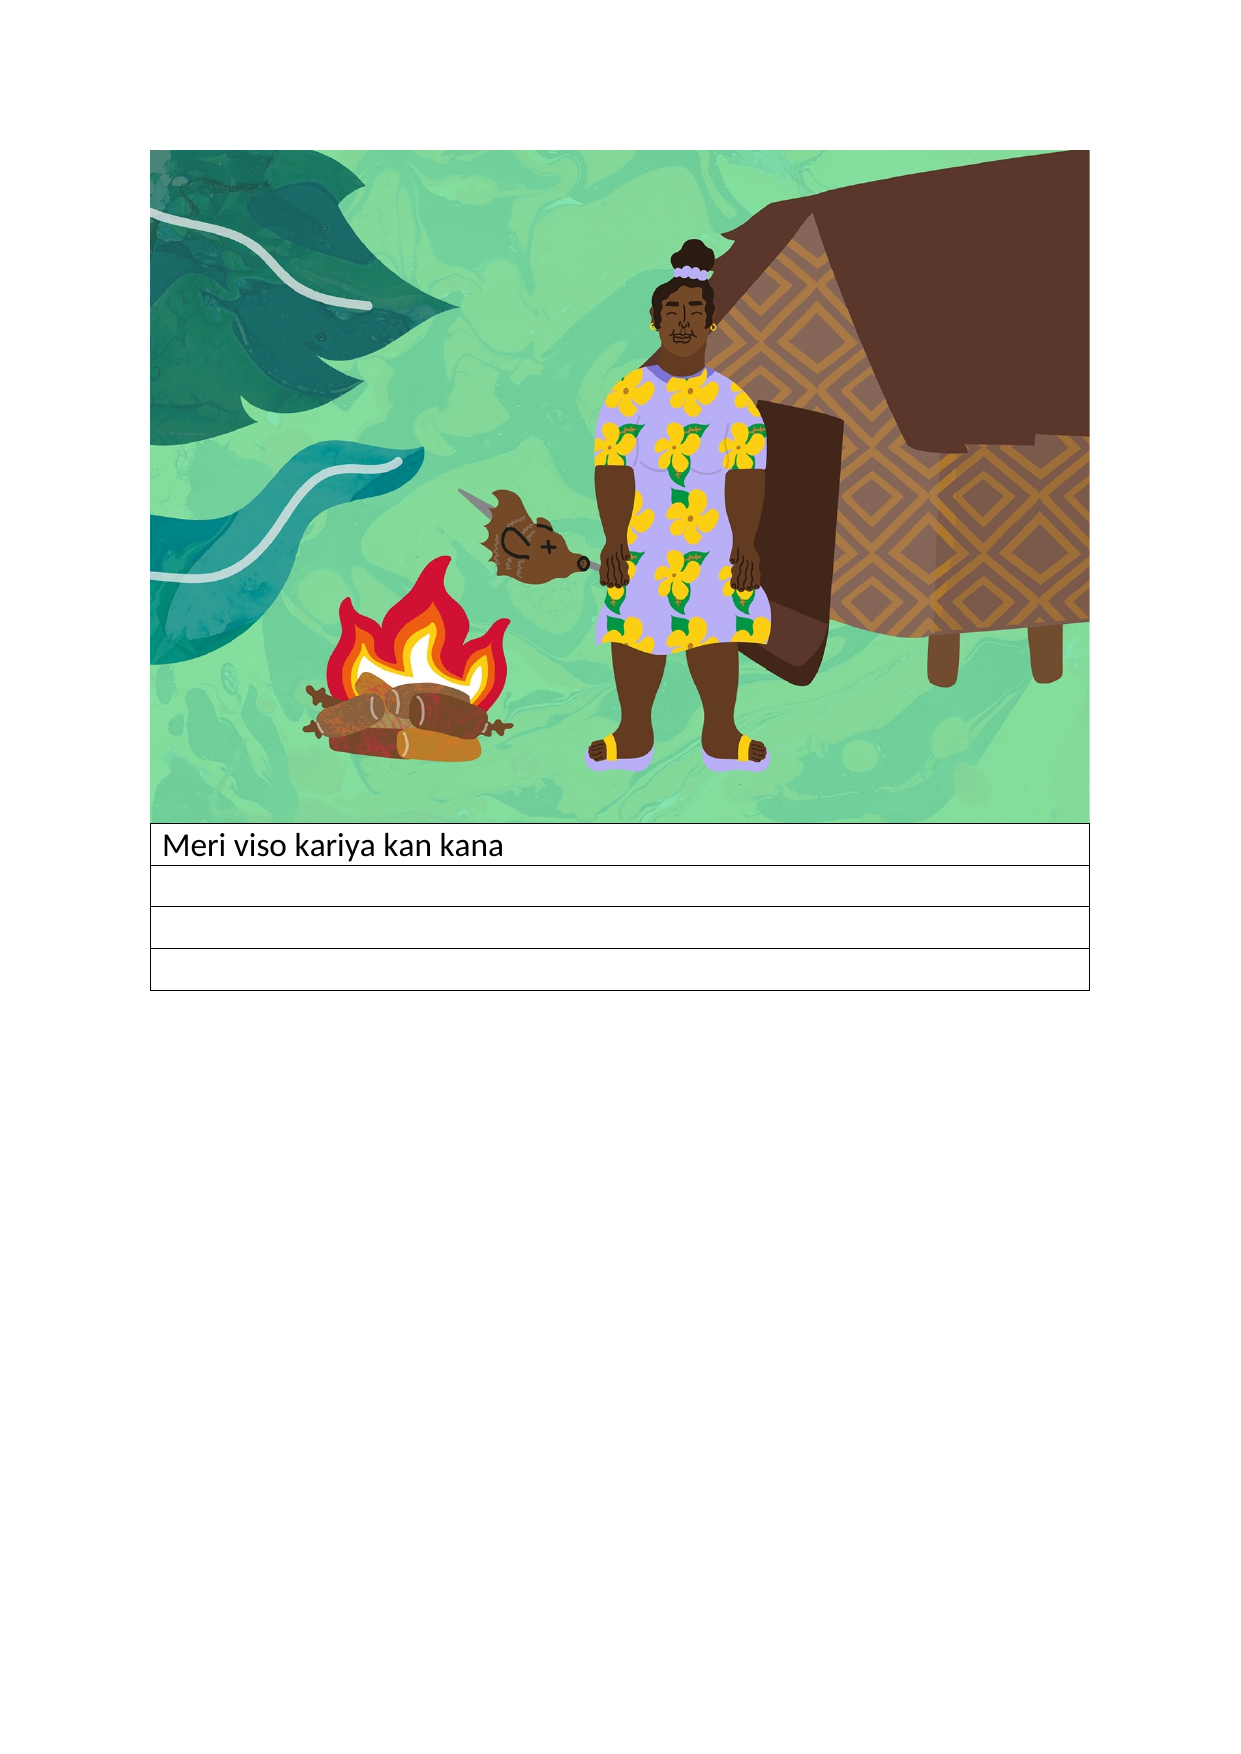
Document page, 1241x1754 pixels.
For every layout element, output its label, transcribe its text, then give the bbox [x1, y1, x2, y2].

table_cell [151, 907, 1089, 948]
table_cell [151, 866, 1089, 906]
picture [150, 150, 1090, 823]
table_cell [151, 949, 1089, 990]
table_header Meri viso kariya kan kana [151, 824, 1089, 864]
